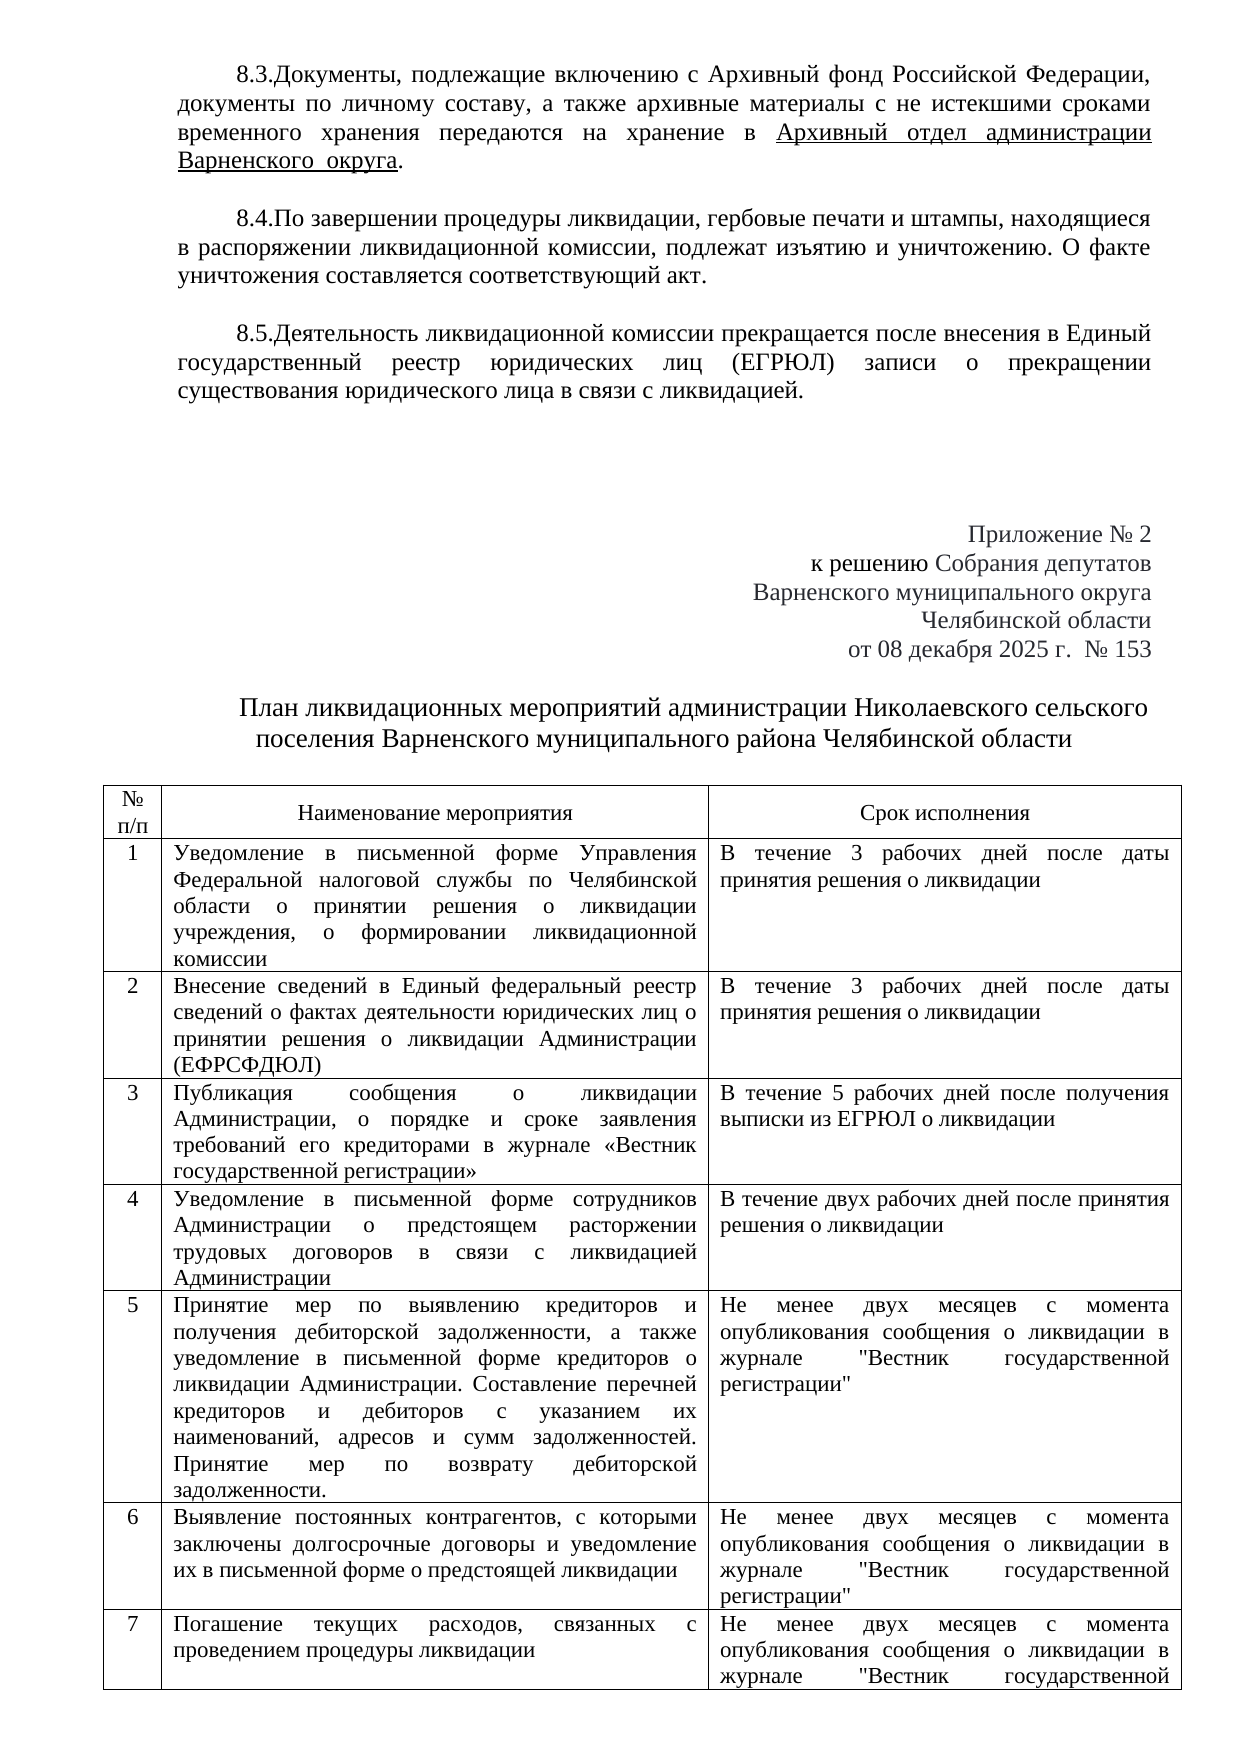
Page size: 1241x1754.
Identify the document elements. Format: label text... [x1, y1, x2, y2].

text 8.5.Деятельность ликвидационной комиссии прекращается после внесения в Единый государственный реестр юридических лиц (ЕГРЮЛ) записи о прекращении существования юридического лица в связи с ликвидацией. [177, 318, 1152, 404]
table_cell В течение двух рабочих дней после принятия решения о ликвидации [709, 1185, 1181, 1290]
table_cell 6 [104, 1503, 161, 1609]
table_cell Уведомление в письменной форме Управления Федеральной налоговой службы по Челябинской области о принятии решения о ликвидации учреждения, о формировании ликвидационной комиссии [162, 839, 708, 971]
text Челябинской области от 08 декабря 2025 г. № 153 [177, 606, 1152, 663]
table_cell Не менее двух месяцев с момента опубликования сообщения о ликвидации в журнале "Вестник государственной регистрации" [709, 1291, 1181, 1502]
table_header Наименование мероприятия [162, 786, 708, 838]
table_cell Публикация сообщения о ликвидации Администрации, о порядке и сроке заявления требований его кредиторами в журнале «Вестник государственной регистрации» [162, 1079, 708, 1184]
table_cell 5 [104, 1291, 161, 1502]
table_cell 4 [104, 1185, 161, 1290]
table_cell Принятие мер по выявлению кредиторов и получения дебиторской задолженности, а также уведомление в письменной форме кредиторов о ликвидации Администрации. Составление перечней кредиторов и дебиторов с указанием их наименований, адресов и сумм задолженностей. Принятие мер по возврату дебиторской задолженности. [162, 1291, 708, 1502]
table_cell Не менее двух месяцев с момента опубликования сообщения о ликвидации в журнале "Вестник государственной регистрации" [709, 1503, 1181, 1609]
table_header Срок исполнения [709, 786, 1181, 838]
table_cell Уведомление в письменной форме сотрудников Администрации о предстоящем расторжении трудовых договоров в связи с ликвидацией Администрации [162, 1185, 708, 1290]
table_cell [709, 1610, 1181, 1689]
table_cell В течение 5 рабочих дней после получения выписки из ЕГРЮЛ о ликвидации [709, 1079, 1181, 1184]
table_cell В течение 3 рабочих дней после даты принятия решения о ликвидации [709, 972, 1181, 1077]
table_cell Внесение сведений в Единый федеральный реестр сведений о фактах деятельности юридических лиц о принятии решения о ликвидации Администрации (ЕФРСФДЮЛ) [162, 972, 708, 1077]
table_cell 1 [104, 839, 161, 971]
text План ликвидационных мероприятий администрации Николаевского сельского поселения Варненского муниципального района Челябинской области [177, 691, 1152, 753]
table_cell 2 [104, 972, 161, 1077]
table_cell 3 [104, 1079, 161, 1184]
text Приложение № 2 к решению Собрания депутатов Варненского муниципального округа [177, 519, 1152, 606]
table_cell Выявление постоянных контрагентов, с которыми заключены долгосрочные договоры и уведомление их в письменной форме о предстоящей ликвидации [162, 1503, 708, 1609]
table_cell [162, 1610, 708, 1689]
text 8.4.По завершении процедуры ликвидации, гербовые печати и штампы, находящиеся в распоряжении ликвидационной комиссии, подлежат изъятию и уничтожению. О факте уничтожения составляется соответствующий акт. [177, 203, 1152, 289]
table_cell 7 [104, 1610, 161, 1689]
table_cell В течение 3 рабочих дней после даты принятия решения о ликвидации [709, 839, 1181, 971]
table_header № п/п [104, 786, 161, 838]
text 8.3.Документы, подлежащие включению с Архивный фонд Российской Федерации, документы по личному составу, а также архивные материалы с не истекшими сроками временного хранения передаются на хранение в Архивный отдел администрации Варненского округа. [177, 59, 1152, 174]
